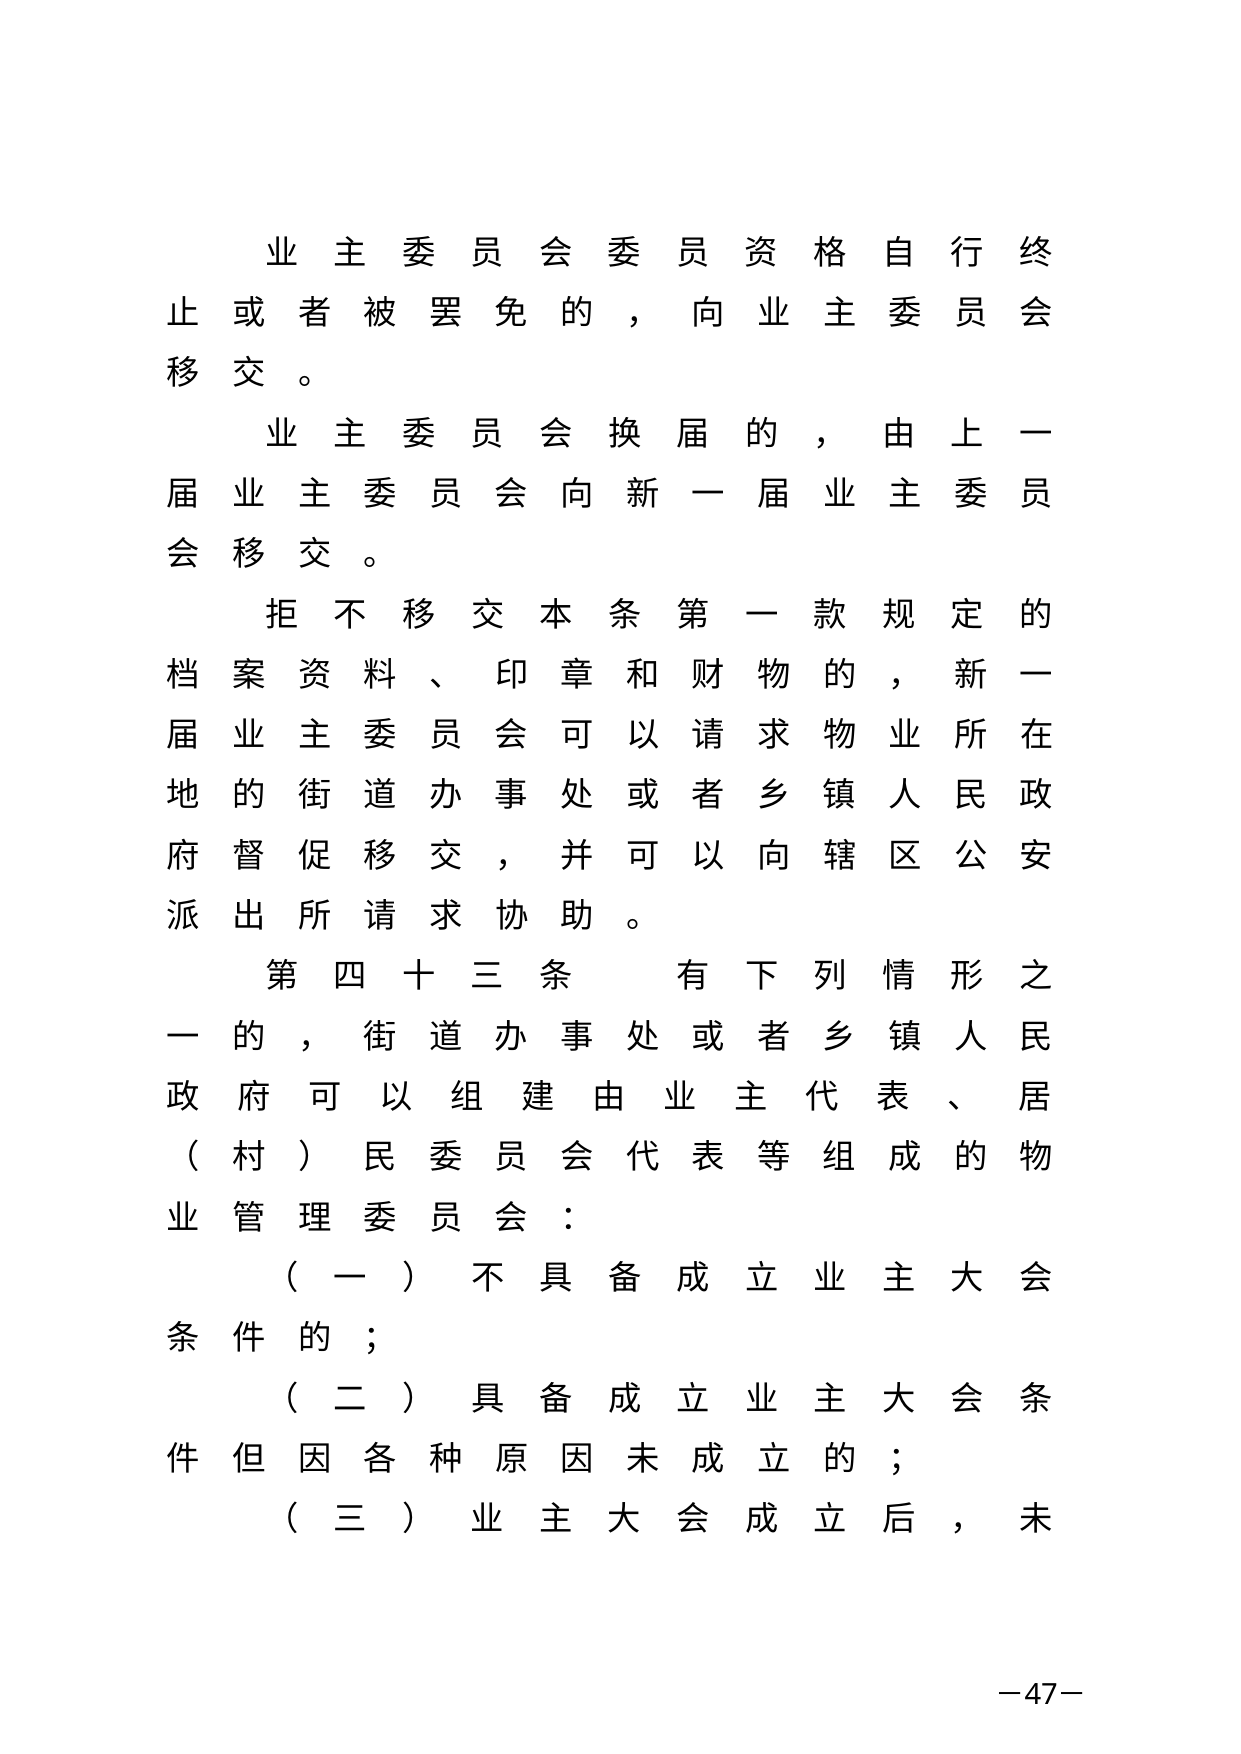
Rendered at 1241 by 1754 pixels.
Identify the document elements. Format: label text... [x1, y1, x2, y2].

text 业主委员会换届的，由上一届业主委员会向新一届业主委员会移交。 [167, 400, 1085, 581]
text （一）不具备成立业主大会条件的； [167, 1245, 1085, 1365]
text 业主委员会委员资格自行终止或者被罢免的，向业主委员会移交。 [167, 219, 1085, 400]
text 第四十三条 有下列情形之一的，街道办事处或者乡镇人民政府可以组建由业主代表、居（村）民委员会代表等组成的物业管理委员会： [167, 943, 1085, 1245]
text 拒不移交本条第一款规定的档案资料、印章和财物的，新一届业主委员会可以请求物业所在地的街道办事处或者乡镇人民政府督促移交，并可以向辖区公安派出所请求协助。 [167, 581, 1085, 943]
text （二）具备成立业主大会条件但因各种原因未成立的； [167, 1365, 1085, 1486]
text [167, 1486, 1085, 1546]
